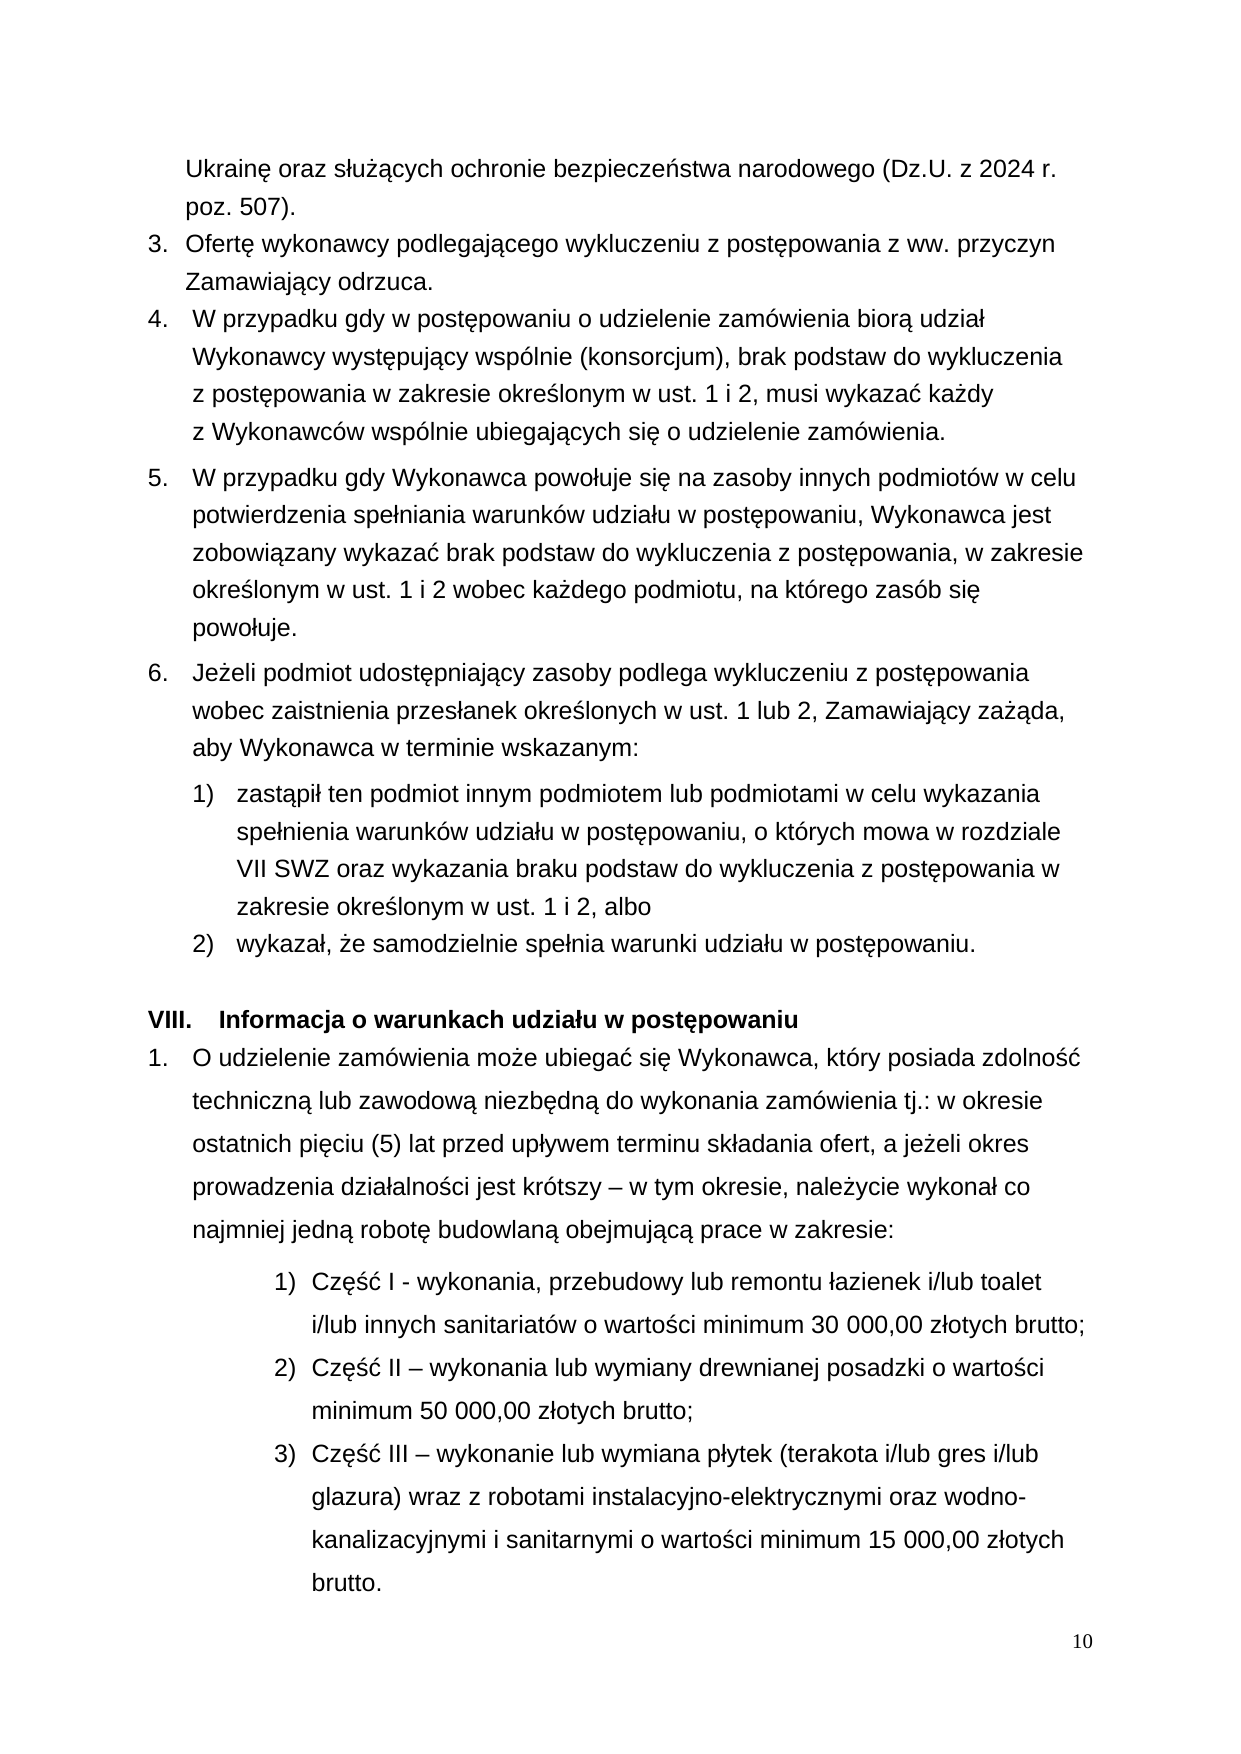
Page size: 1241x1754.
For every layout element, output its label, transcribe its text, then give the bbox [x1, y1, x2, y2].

list wykazał, że samodzielnie spełnia warunki udziału w postępowaniu. [192, 923, 1093, 960]
list W przypadku gdy Wykonawca powołuje się na zasoby innych podmiotów w celu potwierdzenia spełniania warunków udziału w postępowaniu, Wykonawca jest zobowiązany wykazać brak podstaw do wykluczenia z postępowania, w zakresie określonym w ust. 1 i 2 wobec każdego podmiotu, na którego zasób się powołuje. [148, 456, 1093, 643]
list Część II – wykonania lub wymiany drewnianej posadzki o wartości minimum 50 000,00 złotych brutto; [274, 1353, 1093, 1425]
list zastąpił ten podmiot innym podmiotem lub podmiotami w celu wykazania spełnienia warunków udziału w postępowaniu, o których mowa w rozdziale VII SWZ oraz wykazania braku podstaw do wykluczenia z postępowania w zakresie określonym w ust. 1 i 2, albo [192, 773, 1093, 923]
list O udzielenie zamówienia może ubiegać się Wykonawca, który posiada zdolność techniczną lub zawodową niezbędną do wykonania zamówienia tj.: w okresie ostatnich pięciu (5) lat przed upływem terminu składania ofert, a jeżeli okres prowadzenia działalności jest krótszy – w tym okresie, należycie wykonał co najmniej jedną robotę budowlaną obejmującą prace w zakresie: [148, 1043, 1093, 1244]
list Jeżeli podmiot udostępniający zasoby podlega wykluczeniu z postępowania wobec zaistnienia przesłanek określonych w ust. 1 lub 2, Zamawiający zażąda, aby Wykonawca w terminie wskazanym: [148, 652, 1093, 764]
list W przypadku gdy w postępowaniu o udzielenie zamówienia biorą udział Wykonawcy występujący wspólnie (konsorcjum), brak podstaw do wykluczenia z postępowania w zakresie określonym w ust. 1 i 2, musi wykazać każdy z Wykonawców wspólnie ubiegających się o udzielenie zamówienia. [148, 298, 1093, 448]
list Ofertę wykonawcy podlegającego wykluczeniu z postępowania z ww. przyczyn Zamawiający odrzuca. [148, 223, 1093, 298]
list Część I - wykonania, przebudowy lub remontu łazienek i/lub toalet i/lub innych sanitariatów o wartości minimum 30 000,00 złotych brutto; [274, 1267, 1093, 1338]
list Część III – wykonanie lub wymiana płytek (terakota i/lub gres i/lub glazura) wraz z robotami instalacyjno-elektrycznymi oraz wodno-kanalizacyjnymi i sanitarnymi o wartości minimum 15 000,00 złotych brutto. [274, 1439, 1093, 1597]
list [148, 148, 1093, 223]
list Informacja o warunkach udziału w postępowaniu [148, 1006, 1093, 1034]
